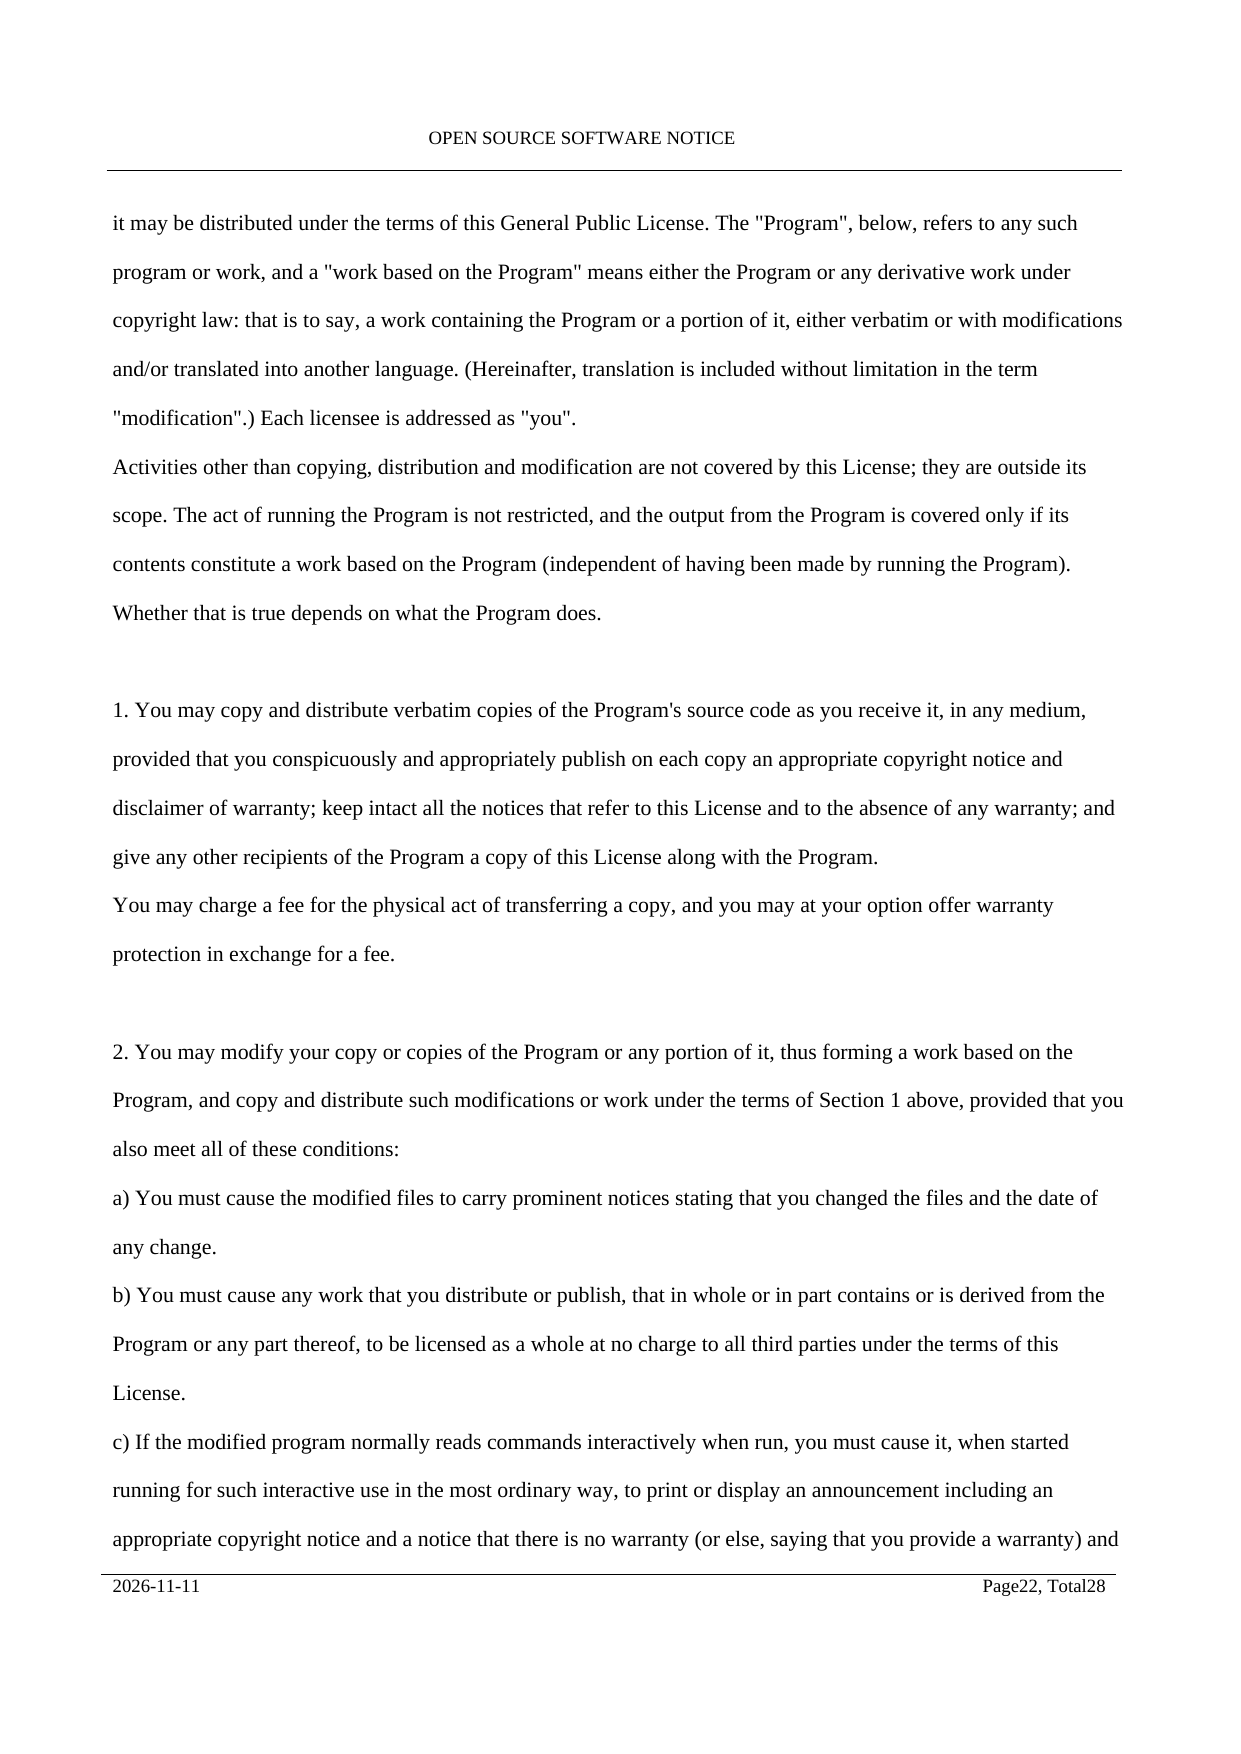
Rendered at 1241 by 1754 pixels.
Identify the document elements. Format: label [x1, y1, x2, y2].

text [112, 206, 1128, 1555]
